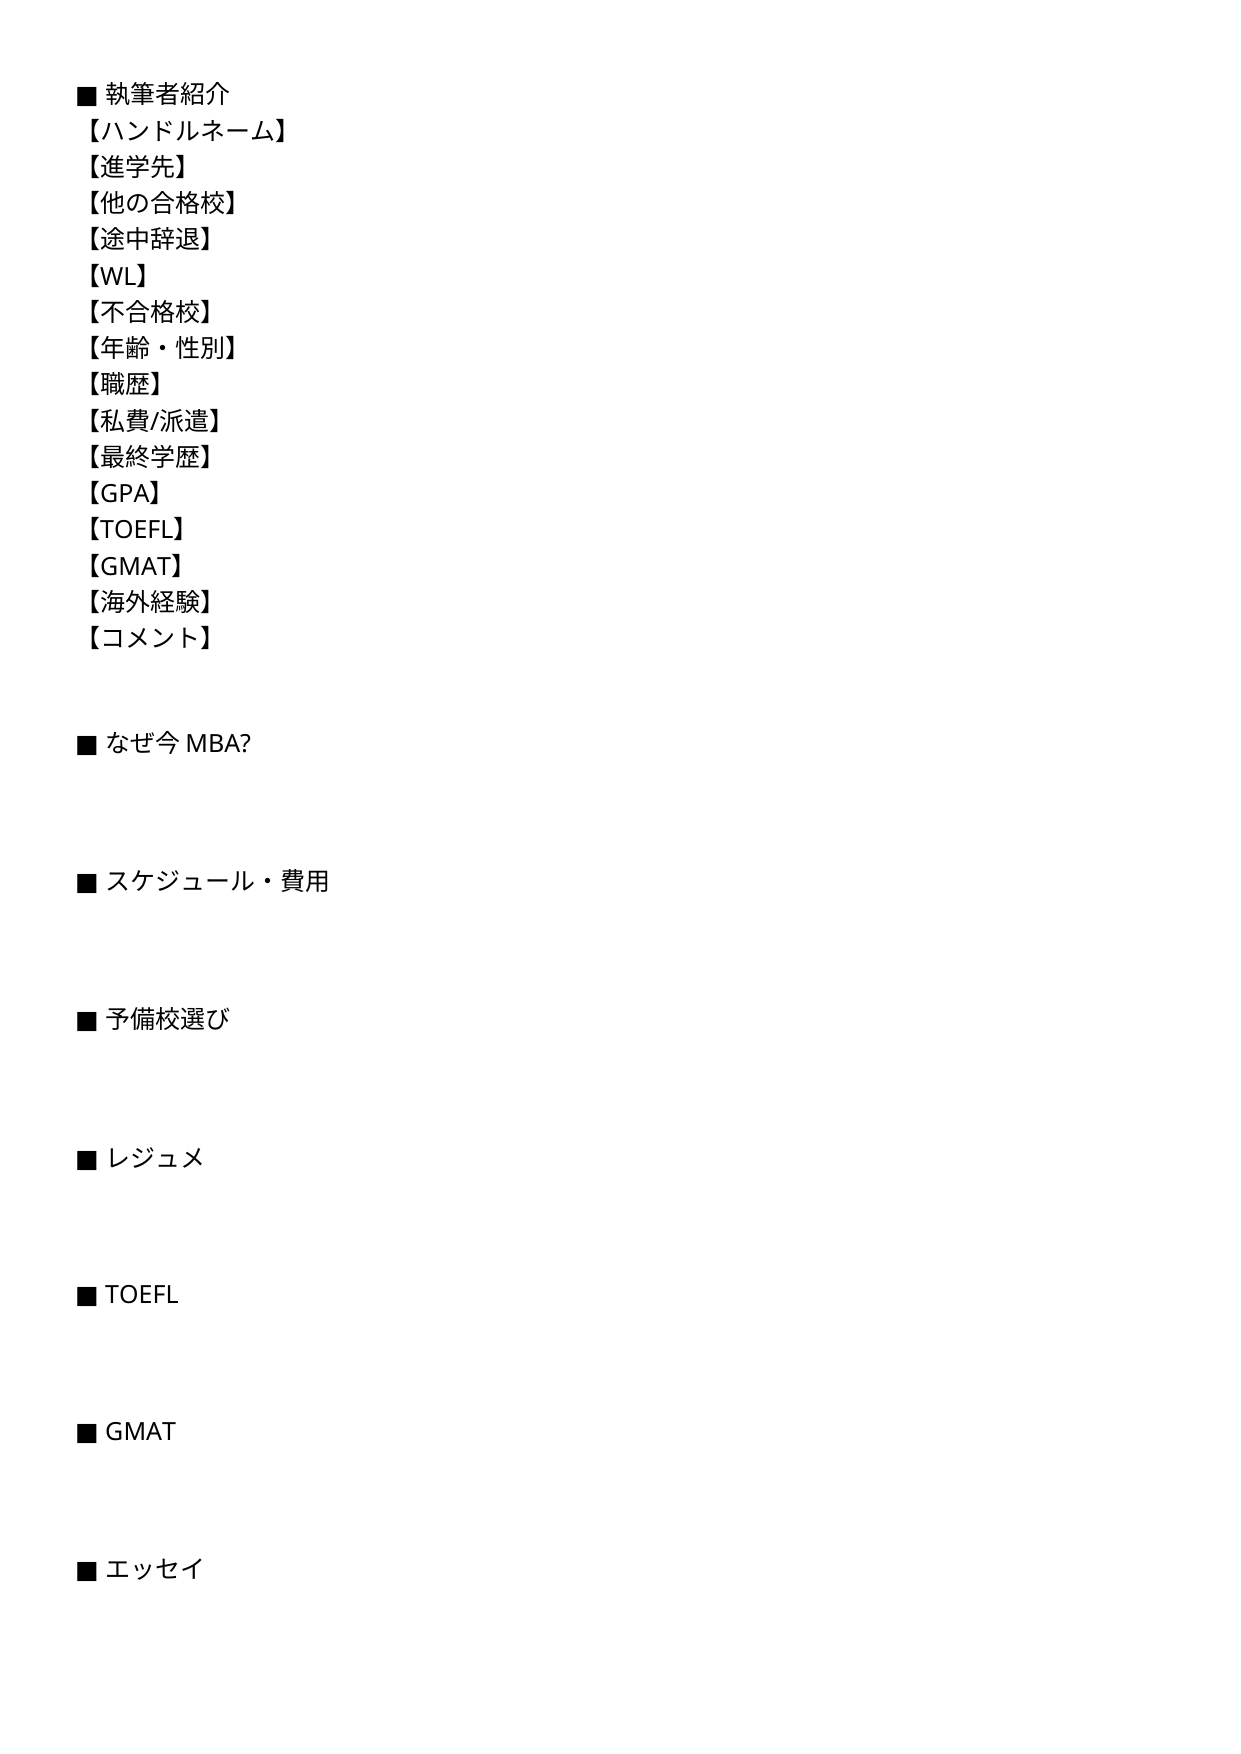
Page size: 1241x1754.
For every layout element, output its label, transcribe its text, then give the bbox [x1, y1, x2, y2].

text 【他の合格校】 [75, 184, 1165, 220]
text 【年齢・性別】 [75, 329, 1165, 365]
text 【私費/派遣】 [75, 401, 1165, 437]
text 【WL】 [75, 256, 1165, 292]
text 【TOEFL】 [75, 510, 1165, 546]
text 【コメント】 [75, 619, 1165, 655]
text ■ なぜ今MBA? [75, 723, 1165, 759]
text ■ TOEFL [75, 1277, 1165, 1311]
text 【最終学歴】 [75, 437, 1165, 474]
text ■ 予備校選び [75, 1000, 1165, 1036]
text ■ エッセイ [75, 1549, 1165, 1586]
text 【不合格校】 [75, 292, 1165, 329]
text 【GPA】 [75, 474, 1165, 510]
text 【海外経験】 [75, 582, 1165, 619]
text 【ハンドルネーム】 [75, 111, 1165, 147]
text 【GMAT】 [75, 546, 1165, 582]
text ■ GMAT [75, 1413, 1165, 1447]
text ■ 執筆者紹介 [75, 75, 1165, 111]
text 【職歴】 [75, 365, 1165, 401]
text ■ スケジュール・費用 [75, 862, 1165, 898]
text ■ レジュメ [75, 1138, 1165, 1175]
text 【途中辞退】 [75, 220, 1165, 256]
text 【進学先】 [75, 147, 1165, 184]
